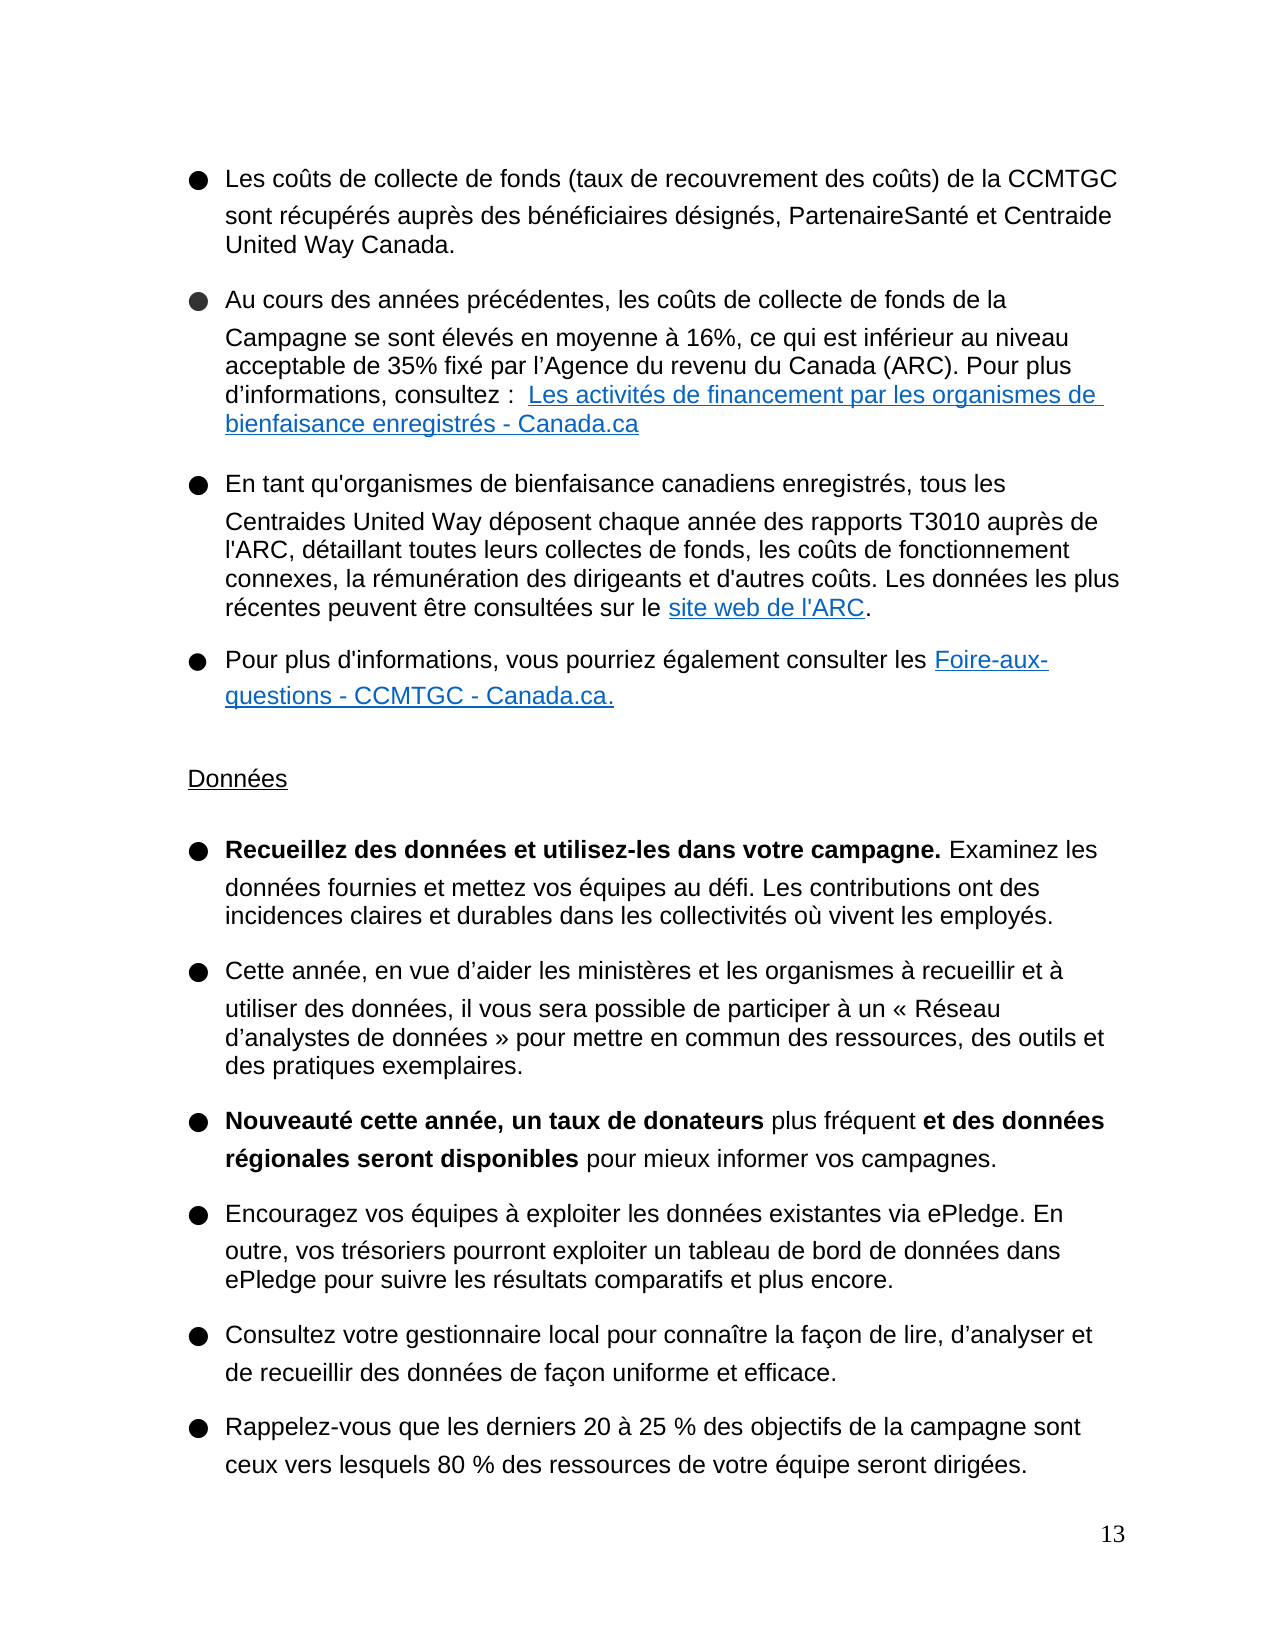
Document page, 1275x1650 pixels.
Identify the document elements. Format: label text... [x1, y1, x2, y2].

list Consultez votre gestionnaire local pour connaître la façon de lire, d’analyser et de recueillir des données de façon uniforme et efficace. [187, 1306, 1125, 1386]
list Nouveauté cette année, un taux de donateurs plus fréquent et des données régionales seront disponibles pour mieux informer vos campagnes. [187, 1093, 1125, 1173]
list Cette année, en vue d’aider les ministères et les organismes à recueillir et à utiliser des données, il vous sera possible de participer à un « Réseau d’analystes de données » pour mettre en commun des ressources, des outils et des pratiques exemplaires. [187, 943, 1125, 1080]
list En tant qu'organismes de bienfaisance canadiens enregistrés, tous les Centraides United Way déposent chaque année des rapports T3010 auprès de l'ARC, détaillant toutes leurs collectes de fonds, les coûts de fonctionnement connexes, la rémunération des dirigeants et d'autres coûts. Les données les plus récentes peuvent être consultées sur le site web de l'ARC. [187, 456, 1125, 622]
list Rappelez-vous que les derniers 20 à 25 % des objectifs de la campagne sont ceux vers lesquels 80 % des ressources de votre équipe seront dirigées. [187, 1399, 1125, 1479]
subtitle Données [187, 764, 1125, 793]
list Encouragez vos équipes à exploiter les données existantes via ePledge. En outre, vos trésoriers pourront exploiter un tableau de bord de données dans ePledge pour suivre les résultats comparatifs et plus encore. [187, 1185, 1125, 1294]
list Recueillez des données et utilisez-les dans votre campagne. Examinez les données fournies et mettez vos équipes au défi. Les contributions ont des incidences claires et durables dans les collectivités où vivent les employés. [187, 821, 1125, 930]
list Pour plus d'informations, vous pourriez également consulter les Foire-aux-questions - CCMTGC - Canada.ca. [187, 634, 1125, 710]
list Les coûts de collecte de fonds (taux de recouvrement des coûts) de la CCMTGC sont récupérés auprès des bénéficiaires désignés, PartenaireSanté et Centraide United Way Canada. [187, 150, 1125, 259]
list Au cours des années précédentes, les coûts de collecte de fonds de la Campagne se sont élevés en moyenne à 16%, ce qui est inférieur au niveau acceptable de 35% fixé par l’Agence du revenu du Canada (ARC). Pour plus d’informations, consultez : Les activités de financement par les organismes de bienfaisance enregistrés - Canada.ca [187, 271, 1125, 437]
